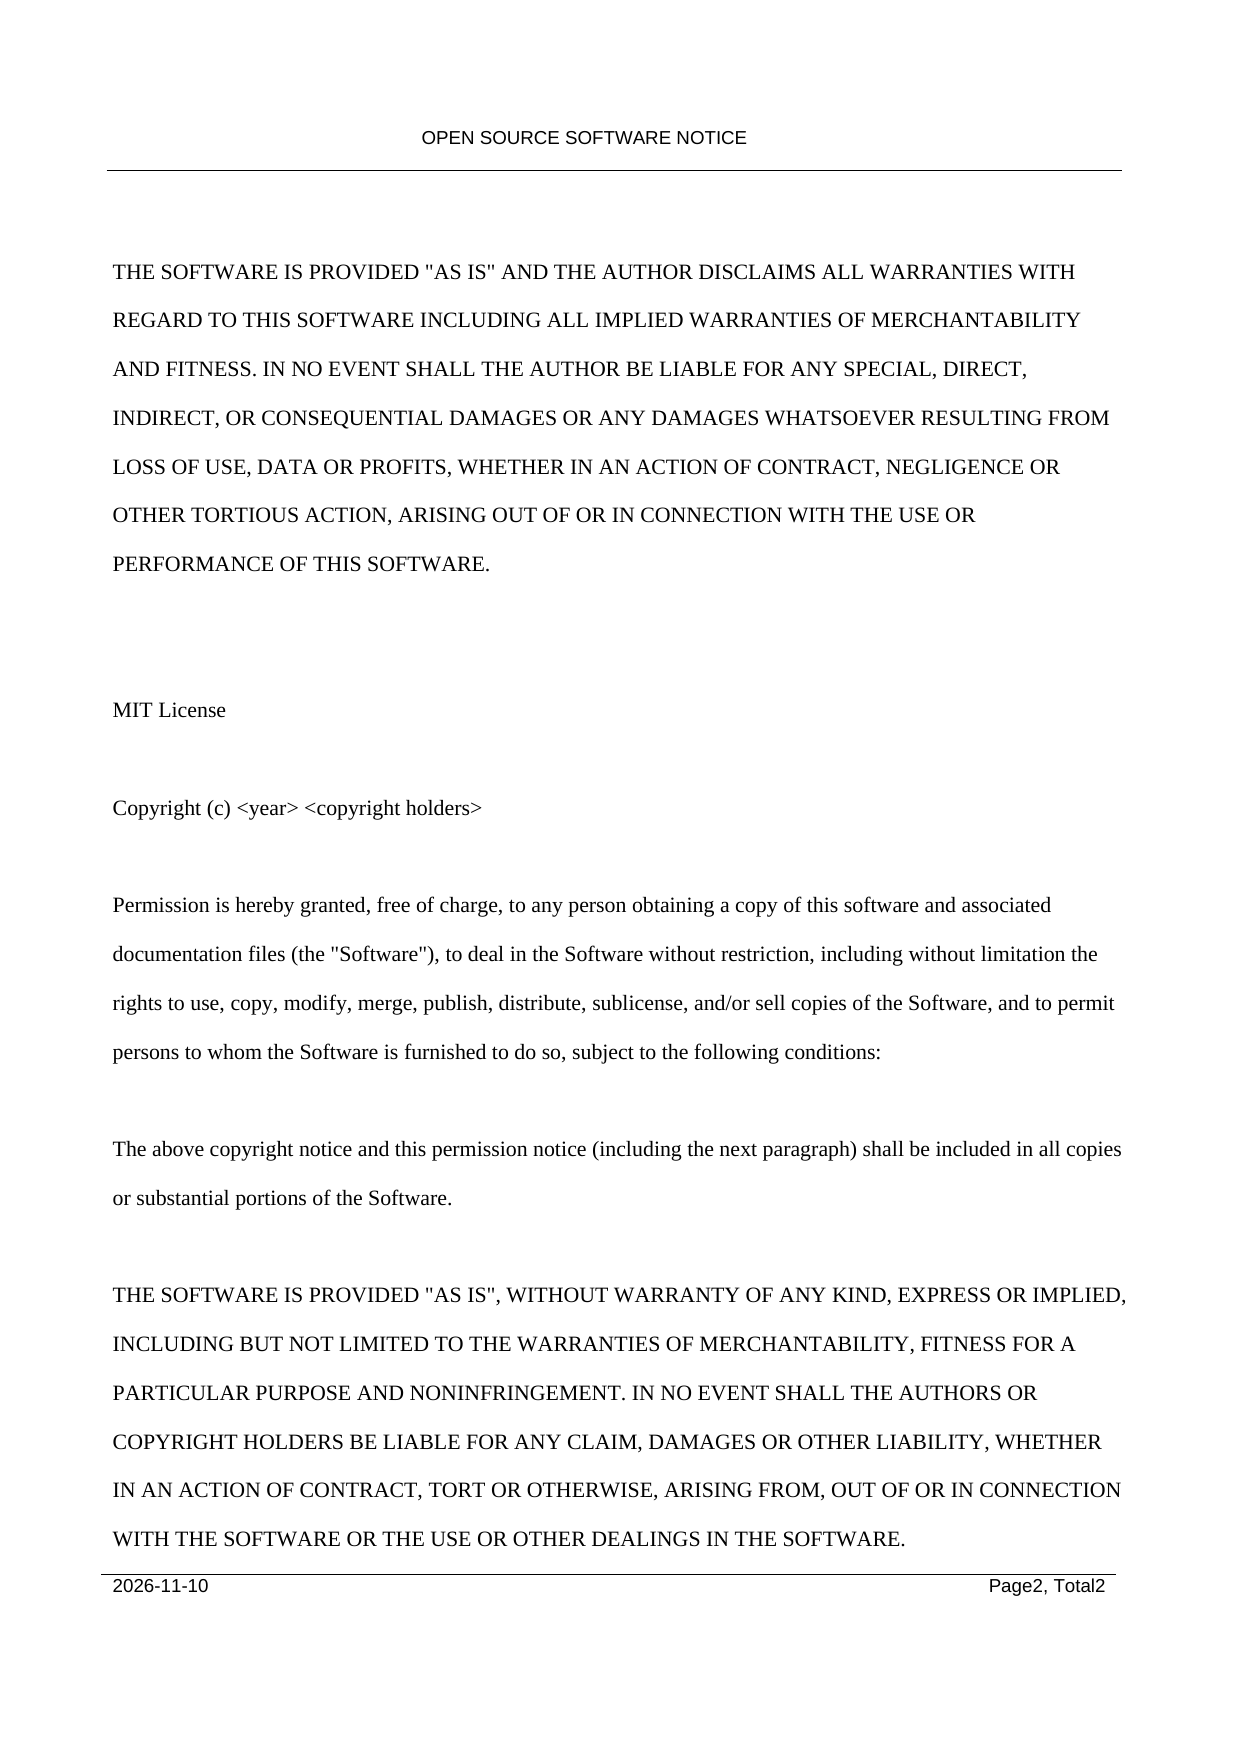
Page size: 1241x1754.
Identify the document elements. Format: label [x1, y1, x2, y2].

text [112, 206, 1128, 1555]
